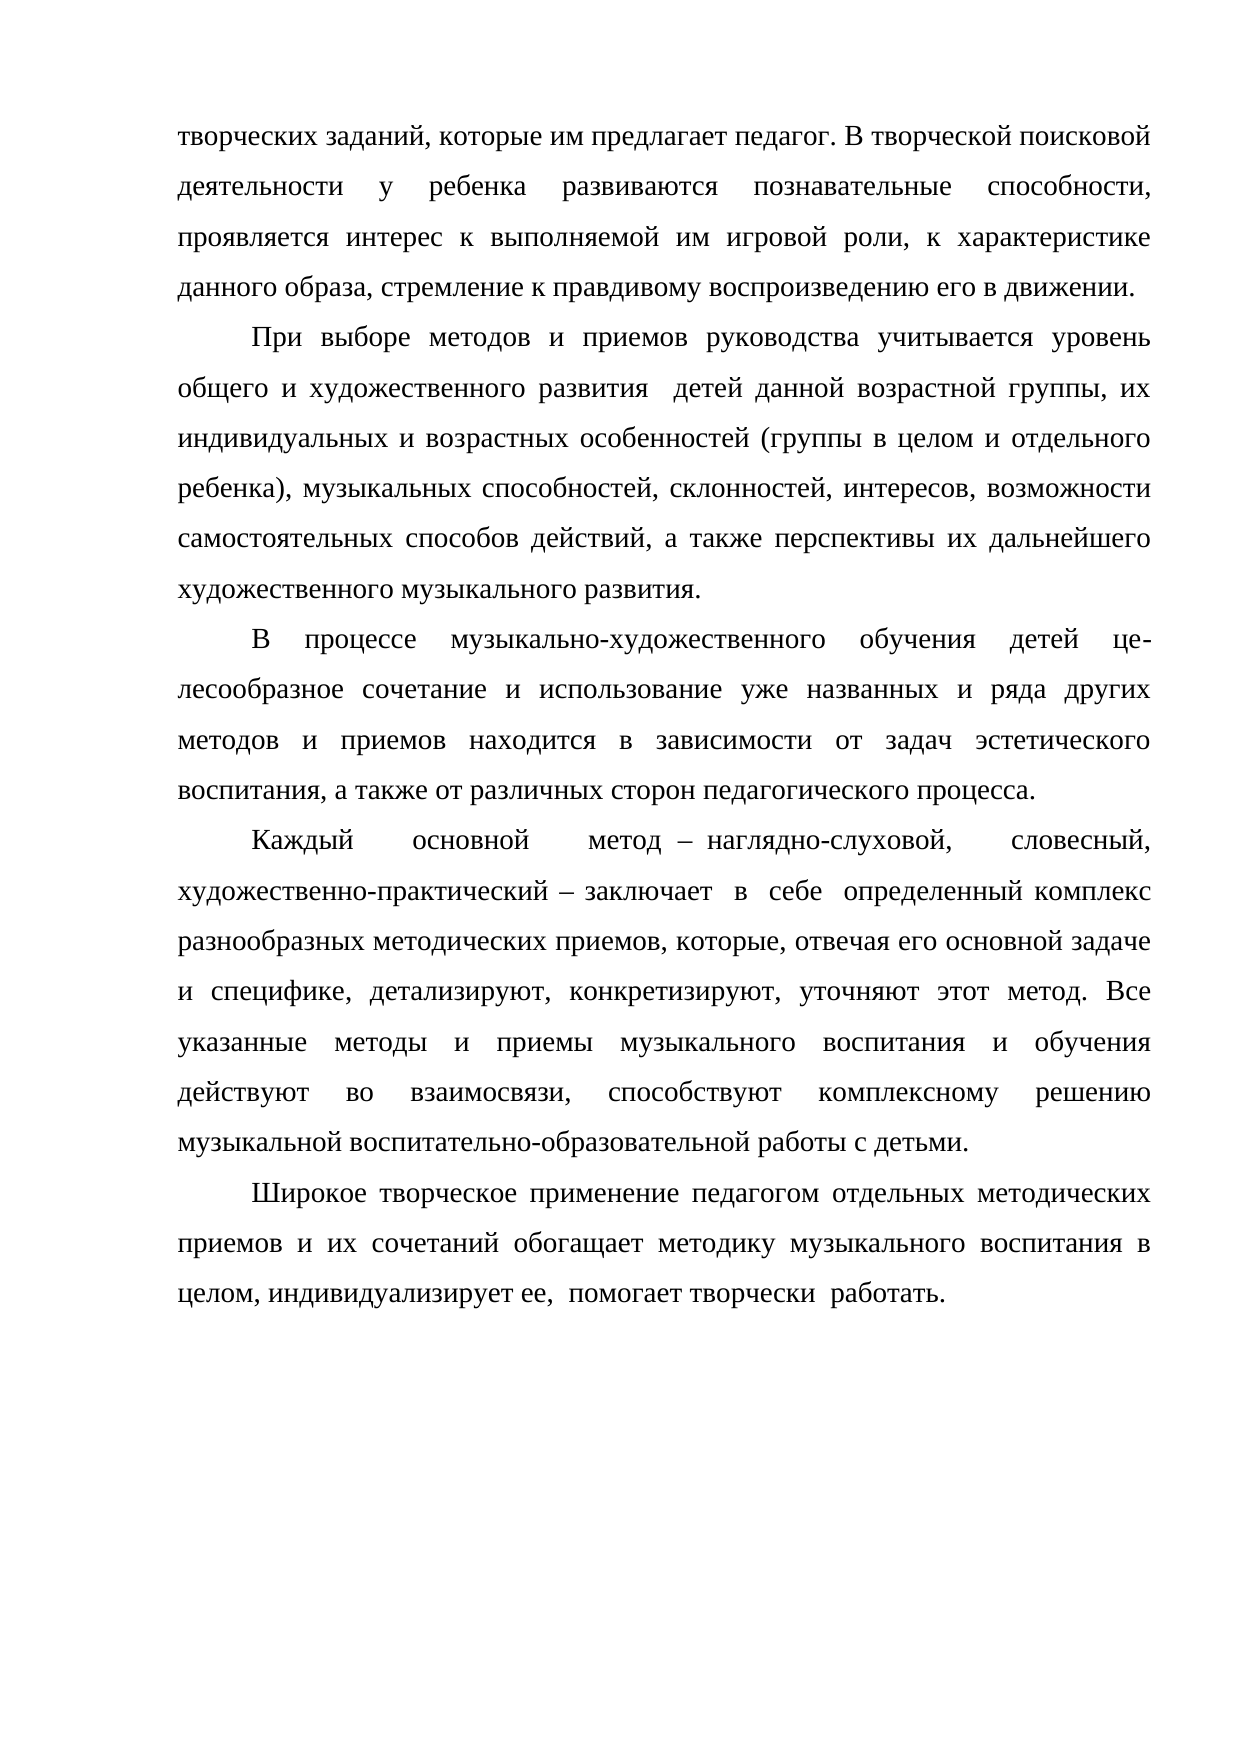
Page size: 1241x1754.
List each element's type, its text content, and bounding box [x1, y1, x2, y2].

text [177, 118, 1152, 303]
text Широкое творческое применение педагогом отдельных методических приемов и их сочетаний обогащает методику музыкального воспитания в целом, индивидуализирует ее, помогает творчески работать. [177, 1175, 1152, 1309]
text В процессе музыкально-художественного обучения детей целесообразное сочетание и использование уже названных и ряда других методов и приемов находится в зависимости от задач эстетического воспитания, а также от различных сторон педагогического процесса. [177, 621, 1152, 806]
text При выборе методов и приемов руководства учитывается уровень общего и художественного развития детей данной возрастной группы, их индивидуальных и возрастных особенностей (группы в целом и отдельного ребенка), музыкальных способностей, склонностей, интересов, возможности самостоятельных способов действий, а также перспективы их дальнейшего художественного музыкального развития. [177, 319, 1152, 604]
text Каждый основной метод – наглядно-слуховой, словесный, художественно-практический – заключает в себе определенный комплекс разнообразных методических приемов, которые, отвечая его основной задаче и специфике, детализируют, конкретизируют, уточняют этот метод. Все указанные методы и приемы музыкального воспитания и обучения действуют во взаимосвязи, способствуют комплексному решению музыкальной воспитательно-образовательной работы с детьми. [177, 822, 1152, 1158]
